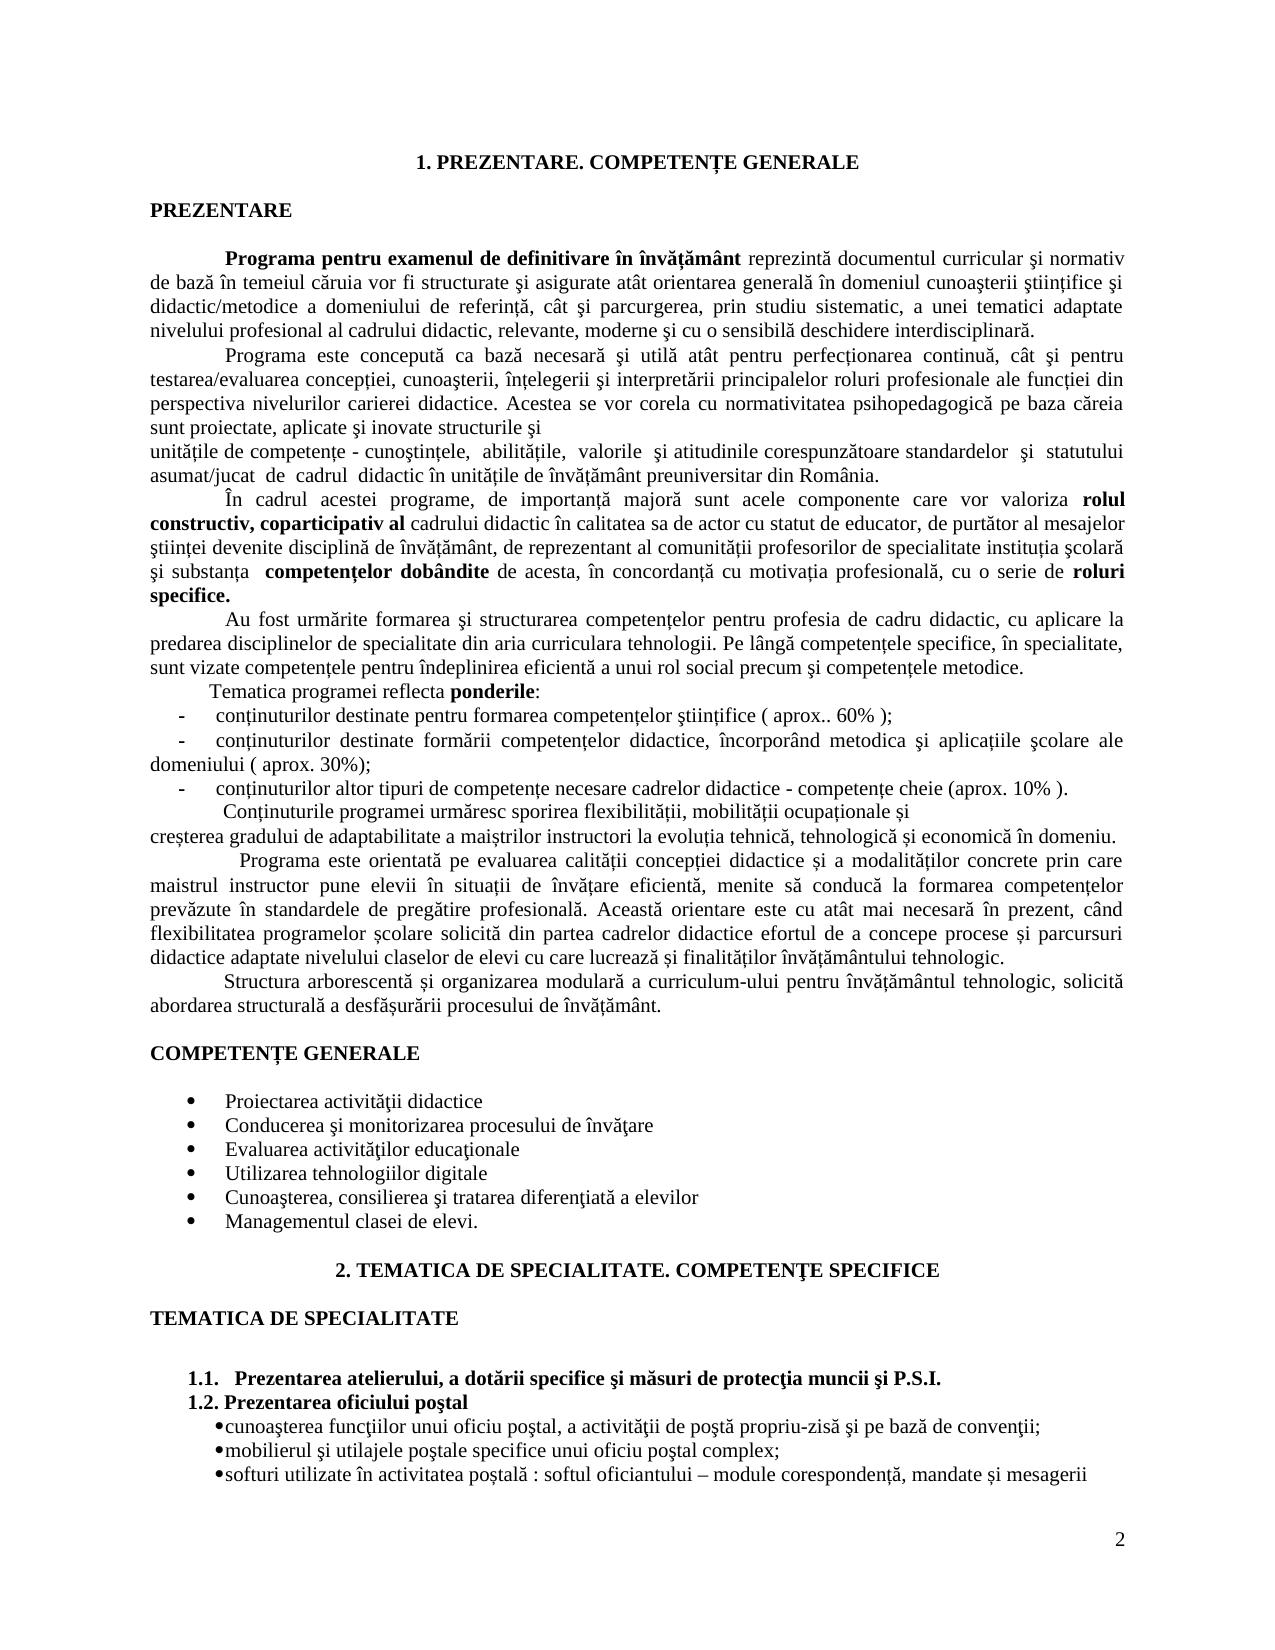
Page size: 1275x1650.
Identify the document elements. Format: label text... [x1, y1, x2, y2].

subtitle Cunoaşterea, consilierea şi tratarea diferenţiată a elevilor [150, 1185, 1125, 1209]
text Programa este orientată pe evaluarea calității concepției didactice și a modalităților concrete prin care maistrul instructor pune elevii în situații de învățare eficientă, menite să conducă la formarea competențelor prevăzute în standardele de pregătire profesională. Această orientare este cu atât mai necesară în prezent, când flexibilitatea programelor școlare solicită din partea cadrelor didactice efortul de a concepe procese și parcursuri didactice adaptate nivelului claselor de elevi cu care lucrează și finalităților învățământului tehnologic. [150, 848, 1125, 969]
text Programa pentru examenul de definitivare în învățământ reprezintă documentul curricular şi normativ de bază în temeiul căruia vor fi structurate şi asigurate atât orientarea generală în domeniul cunoaşterii ştiințifice şi didactic/metodice a domeniului de referință, cât şi parcurgerea, prin studiu sistematic, a unei tematici adaptate nivelului profesional al cadrului didactic, relevante, moderne şi cu o sensibilă deschidere interdisciplinară. [150, 246, 1125, 342]
subtitle Managementul clasei de elevi. [150, 1209, 1125, 1233]
text 1. PREZENTARE. COMPETENȚE GENERALE [150, 150, 1125, 174]
text Programa este concepută ca bază necesară şi utilă atât pentru perfecționarea continuă, cât şi pentru testarea/evaluarea concepției, cunoaşterii, înțelegerii şi interpretării principalelor roluri profesionale ale funcției din perspectiva nivelurilor carierei didactice. Acestea se vor corela cu normativitatea psihopedagogică pe baza căreia sunt proiectate, aplicate şi inovate structurile şi [150, 342, 1125, 439]
text creșterea gradului de adaptabilitate a maiștrilor instructori la evoluția tehnică, tehnologică și economică în domeniu. [150, 825, 1125, 848]
subtitle Proiectarea activităţii didactice [150, 1089, 1125, 1113]
list cunoaşterea funcţiilor unui oficiu poştal, a activităţii de poştă propriu-zisă şi pe bază de convenţii; [178, 1414, 1125, 1438]
text COMPETENȚE GENERALE [150, 1041, 1125, 1065]
text Au fost urmărite formarea şi structurarea competențelor pentru profesia de cadru didactic, cu aplicare la predarea disciplinelor de specialitate din aria curriculara tehnologii. Pe lângă competențele specifice, în specialitate, sunt vizate competențele pentru îndeplinirea eficientă a unui rol social precum şi competențele metodice. [150, 607, 1125, 679]
text Conținuturile programei urmăresc sporirea flexibilității, mobilității ocupaționale și [223, 800, 1125, 823]
subtitle Utilizarea tehnologiilor digitale [150, 1161, 1125, 1185]
text Structura arborescentă și organizarea modulară a curriculum-ului pentru învățământul tehnologic, solicită abordarea structurală a desfășurării procesului de învățământ. [150, 969, 1125, 1017]
text În cadrul acestei programe, de importanță majoră sunt acele componente care vor valoriza rolul constructiv, coparticipativ al cadrului didactic în calitatea sa de actor cu statut de educator, de purtător al mesajelor ştiinței devenite disciplină de învățământ, de reprezentant al comunității profesorilor de specialitate instituția şcolară şi substanța competențelor dobândite de acesta, în concordanță cu motivația profesională, cu o serie de roluri specifice. [150, 487, 1125, 607]
list softuri utilizate în activitatea poștală : softul oficiantului – module corespondență, mandate și mesagerii [178, 1462, 1125, 1486]
subtitle Evaluarea activităţilor educaţionale [150, 1137, 1125, 1161]
list conținuturilor destinate formării competențelor didactice, încorporând metodica şi aplicațiile şcolare ale domeniului ( aprox. 30%); [150, 727, 1125, 776]
list mobilierul şi utilajele poştale specifice unui oficiu poştal complex; [178, 1438, 1125, 1462]
text 2. TEMATICA DE SPECIALITATE. COMPETENŢE SPECIFICE [150, 1257, 1125, 1282]
text unitățile de competențe - cunoştințele, abilitățile, valorile şi atitudinile corespunzătoare standardelor şi statutului asumat/jucat de cadrul didactic în unitățile de învățământ preuniversitar din România. [150, 439, 1125, 487]
list Prezentarea atelierului, a dotării specifice şi măsuri de protecţia muncii şi P.S.I. [187, 1366, 1125, 1390]
subtitle Conducerea şi monitorizarea procesului de învăţare [150, 1113, 1125, 1137]
text Tematica programei reflecta ponderile: [150, 679, 1125, 703]
list conținuturilor altor tipuri de competențe necesare cadrelor didactice - competențe cheie (aprox. 10% ). [150, 776, 1125, 800]
text 1.2. Prezentarea oficiului poştal [150, 1390, 1125, 1414]
list conținuturilor destinate pentru formarea competențelor ştiințifice ( aprox.. 60% ); [150, 703, 1125, 727]
text PREZENTARE [150, 198, 1125, 222]
subtitle TEMATICA DE SPECIALITATE [150, 1306, 1125, 1330]
